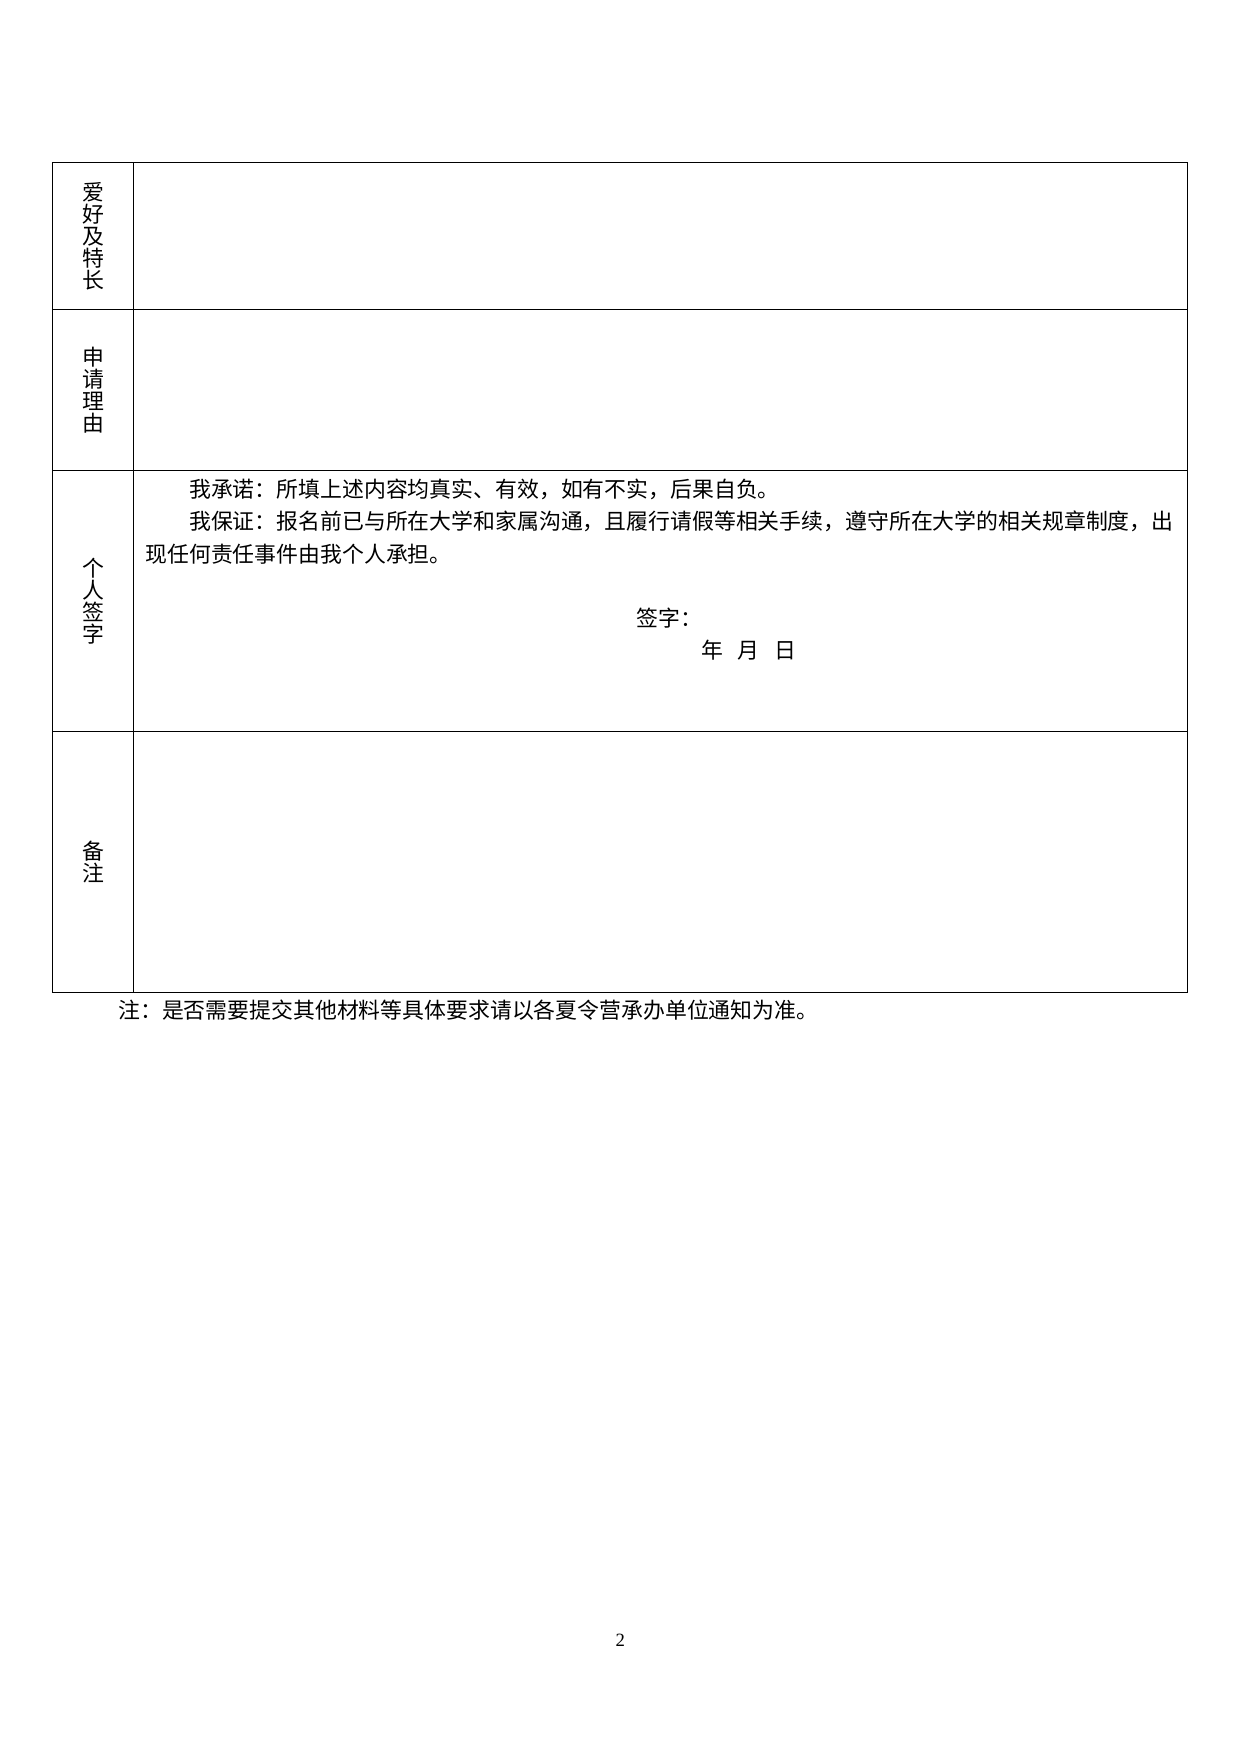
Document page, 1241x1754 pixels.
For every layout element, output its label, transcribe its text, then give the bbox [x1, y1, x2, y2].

table_cell [134, 163, 1187, 309]
table_cell 备注 [53, 732, 133, 992]
text 注：是否需要提交其他材料等具体要求请以各夏令营承办单位通知为准。 [118, 993, 1122, 1025]
table_cell 申请理由 [53, 310, 133, 470]
table_cell [134, 732, 1187, 992]
table_cell 个人签字 [53, 471, 133, 731]
table_cell 我承诺：所填上述内容均真实、有效，如有不实，后果自负。 我保证：报名前已与所在大学和家属沟通，且履行请假等相关手续，遵守所在大学的相关规章制度，出现任何责任事件由我个人承担。 签字： 年 月 日 [134, 471, 1187, 731]
table_cell [134, 310, 1187, 470]
table_cell 爱好及特长 [53, 163, 133, 309]
